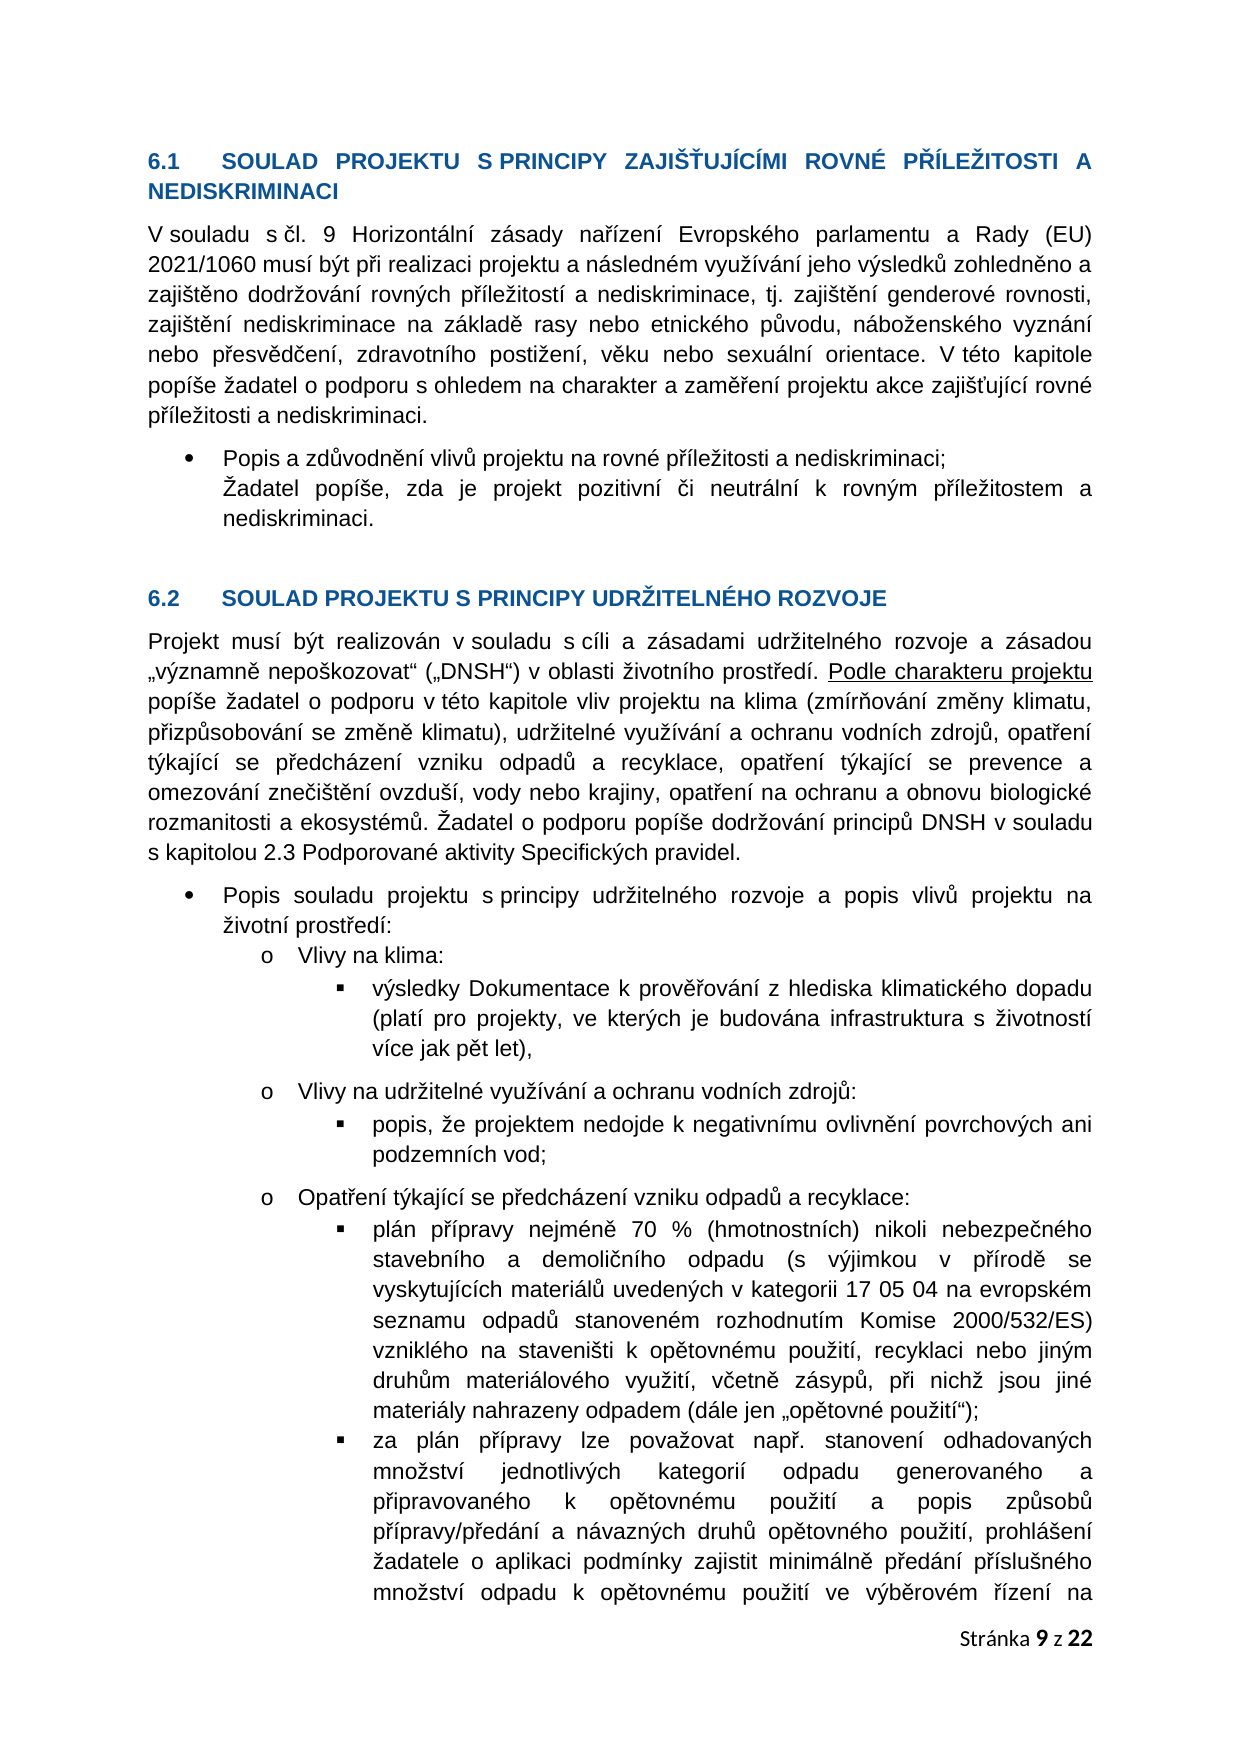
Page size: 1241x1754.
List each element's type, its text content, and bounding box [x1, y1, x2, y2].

subtitle 6.1 Soulad projektu s principy zajišťujícími rovné příležitosti a nediskriminaci [148, 148, 1093, 204]
list Popis a zdůvodnění vlivů projektu na rovné příležitosti a nediskriminaci; [185, 444, 1093, 471]
list výsledky Dokumentace k prověřování z hlediska klimatického dopadu (platí pro projekty, ve kterých je budována infrastruktura s životností více jak pět let), [335, 975, 1093, 1062]
list popis, že projektem nedojde k negativnímu ovlivnění povrchových ani podzemních vod; [335, 1111, 1093, 1167]
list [335, 1427, 1093, 1605]
subtitle 6.2 Soulad projektu s principy udržitelného rozvoje [148, 585, 1093, 611]
text Projekt musí být realizován v souladu s cíli a zásadami udržitelného rozvoje a zásadou „významně nepoškozovat“ („DNSH“) v oblasti životního prostředí. Podle charakteru projektu popíše žadatel o podporu v této kapitole vliv projektu na klima (zmírňování změny klimatu, přizpůsobování se změně klimatu), udržitelné využívání a ochranu vodních zdrojů, opatření týkající se předcházení vzniku odpadů a recyklace, opatření týkající se prevence a omezování znečištění ovzduší, vody nebo krajiny, opatření na ochranu a obnovu biologické rozmanitosti a ekosystémů. Žadatel o podporu popíše dodržování principů DNSH v souladu s kapitolou 2.3 Podporované aktivity Specifických pravidel. [148, 628, 1093, 866]
list Žadatel popíše, zda je projekt pozitivní či neutrální k rovným příležitostem a nediskriminaci. [223, 475, 1093, 531]
text V souladu s čl. 9 Horizontální zásady nařízení Evropského parlamentu a Rady (EU) 2021/1060 musí být při realizaci projektu a následném využívání jeho výsledků zohledněno a zajištěno dodržování rovných příležitostí a nediskriminace, tj. zajištění genderové rovnosti, zajištění nediskriminace na základě rasy nebo etnického původu, náboženského vyznání nebo přesvědčení, zdravotního postižení, věku nebo sexuální orientace. V této kapitole popíše žadatel o podporu s ohledem na charakter a zaměření projektu akce zajišťující rovné příležitosti a nediskriminaci. [148, 221, 1093, 428]
list Opatření týkající se předcházení vzniku odpadů a recyklace: [260, 1183, 1093, 1212]
list plán přípravy nejméně 70 % (hmotnostních) nikoli nebezpečného stavebního a demoličního odpadu (s výjimkou v přírodě se vyskytujících materiálů uvedených v kategorii 17 05 04 na evropském seznamu odpadů stanoveném rozhodnutím Komise 2000/532/ES) vzniklého na staveništi k opětovnému použití, recyklaci nebo jiným druhům materiálového využití, včetně zásypů, při nichž jsou jiné materiály nahrazeny odpadem (dále jen „opětovné použití“); [335, 1216, 1093, 1423]
list Vlivy na udržitelné využívání a ochranu vodních zdrojů: [260, 1078, 1093, 1106]
list Popis souladu projektu s principy udržitelného rozvoje a popis vlivů projektu na životní prostředí: [185, 882, 1093, 938]
list Vlivy na klima: [260, 942, 1093, 971]
